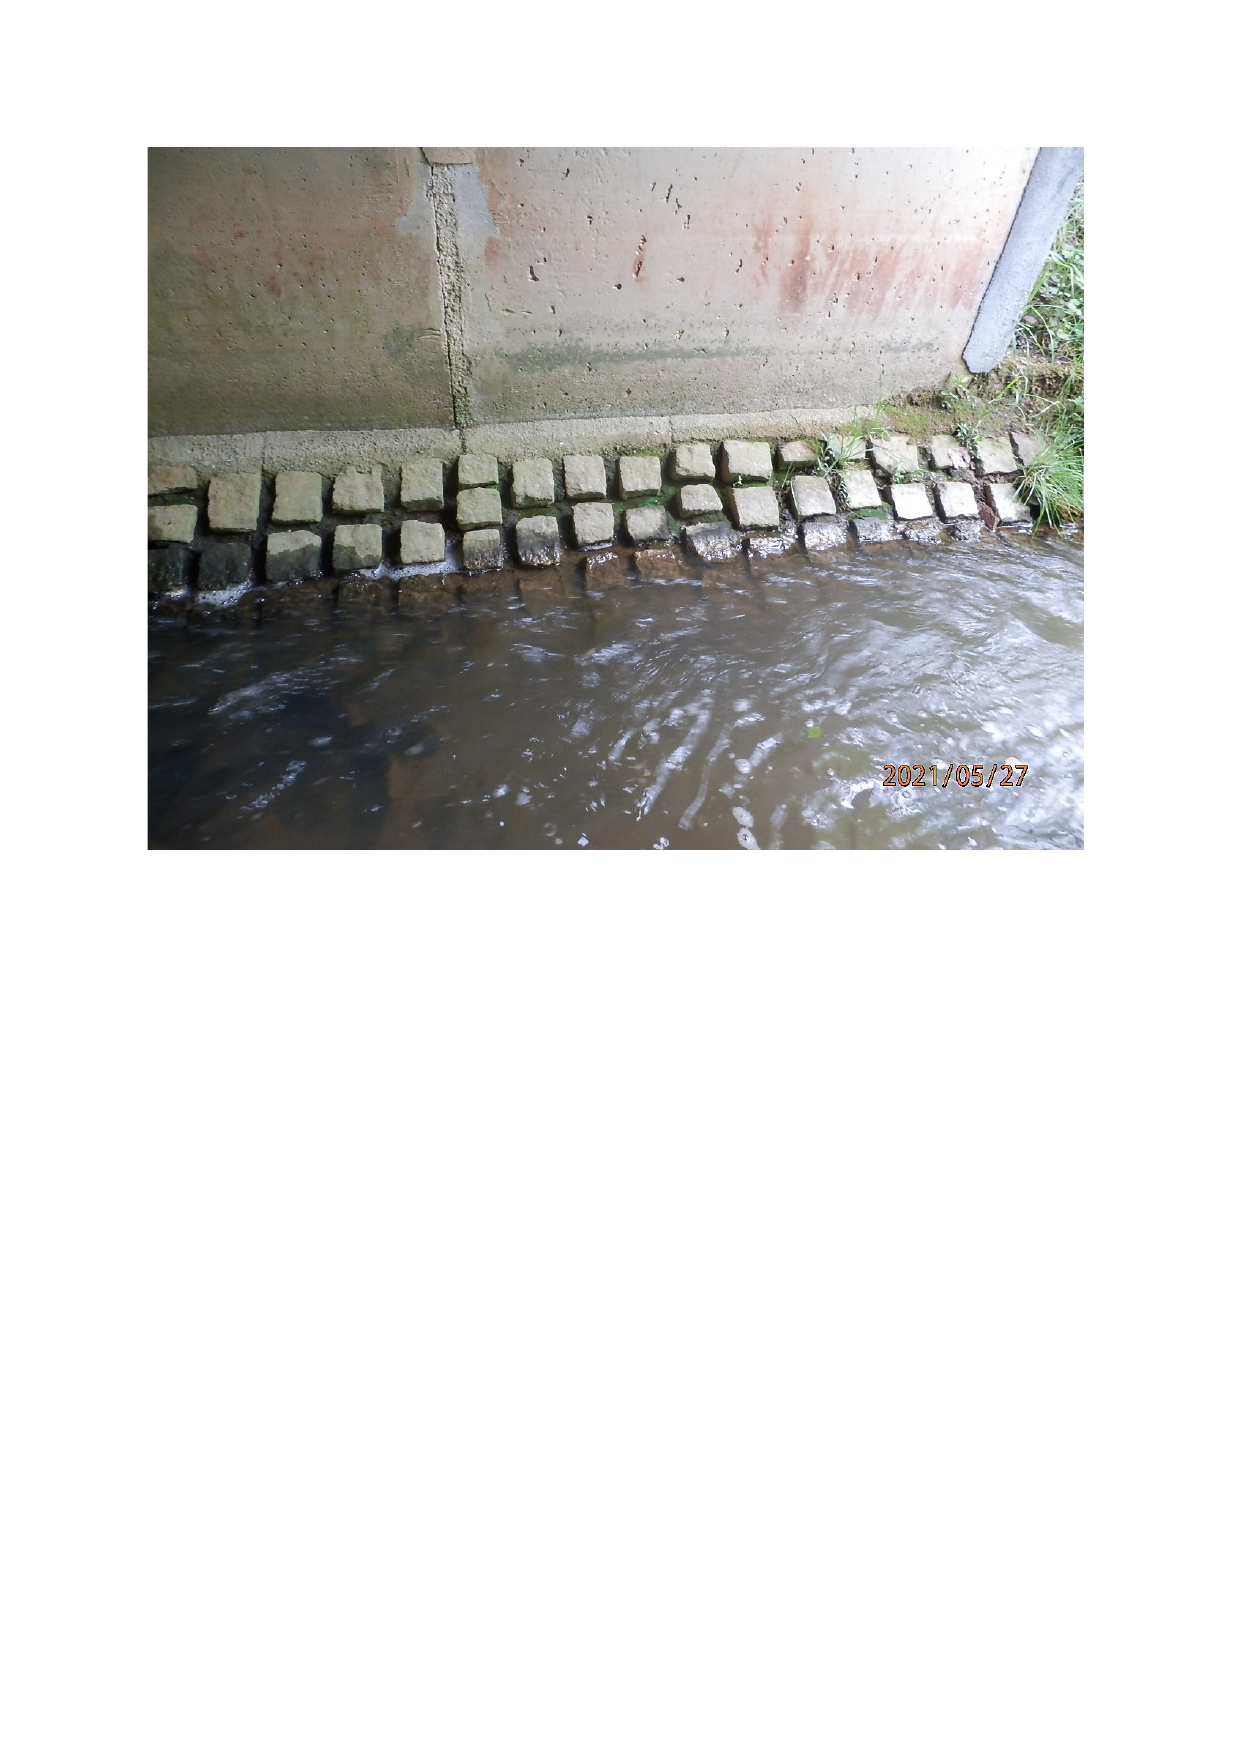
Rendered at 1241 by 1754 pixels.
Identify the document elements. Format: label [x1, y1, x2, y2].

picture [147, 147, 1084, 850]
